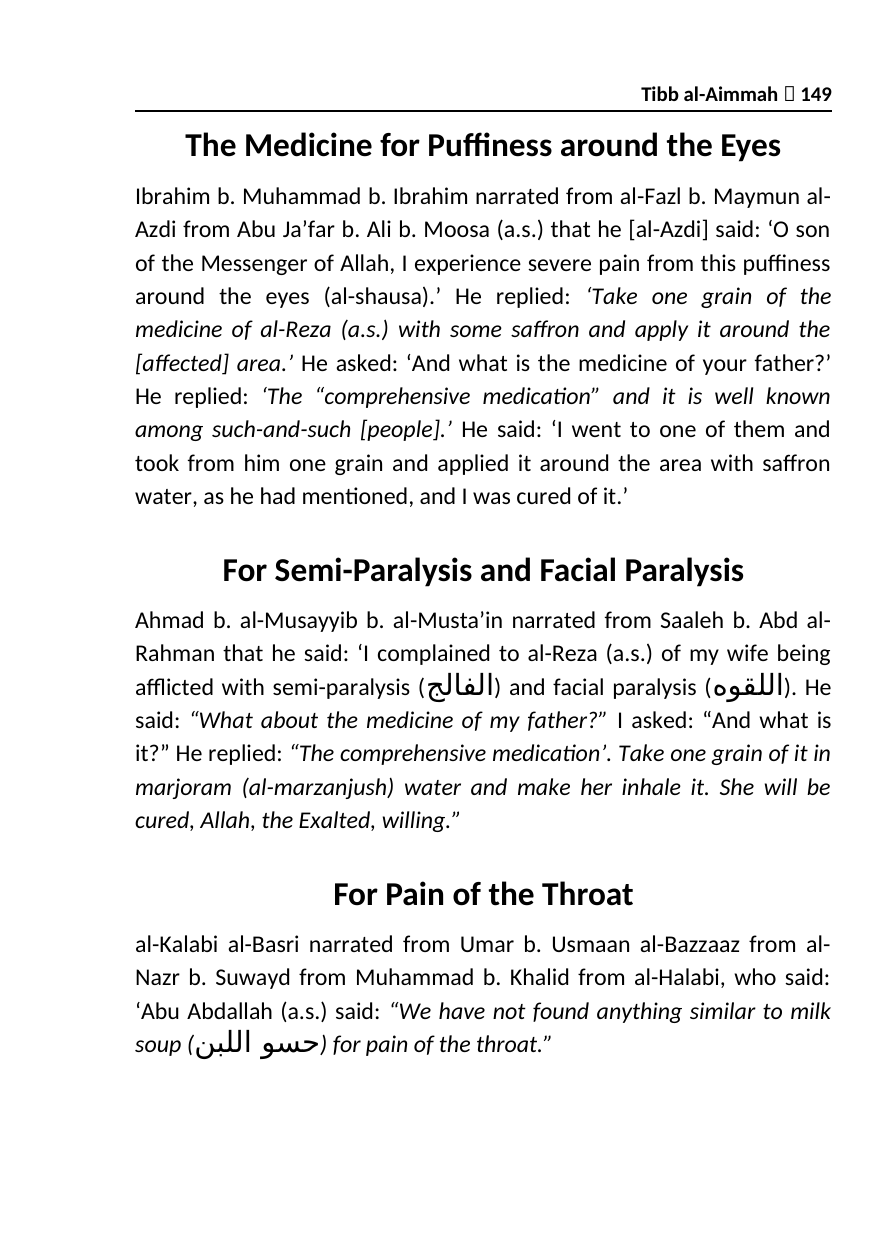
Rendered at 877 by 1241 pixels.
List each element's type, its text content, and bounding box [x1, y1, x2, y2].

subtitle For Pain of the Throat [135, 873, 832, 913]
text Ibrahim b. Muhammad b. Ibrahim narrated from al-Fazl b. Maymun al-Azdi from Abu Ja’far b. Ali b. Moosa (a.s.) that he [al-Azdi] said: ‘O son of the Messenger of Allah, I experience severe pain from this puffiness around the eyes (al-shausa).’ He replied: ‘Take one grain of the medicine of al-Reza (a.s.) with some saffron and apply it around the [affected] area.’ He asked: ‘And what is the medicine of your father?’ He replied: ‘The “comprehensive medication” and it is well known among such-and-such [people].’ He said: ‘I went to one of them and took from him one grain and applied it around the area with saffron water, as he had mentioned, and I was cured of it.’ [135, 178, 832, 511]
subtitle For Semi-Paralysis and Facial Paralysis [135, 548, 832, 589]
subtitle The Medicine for Puffiness around the Eyes [135, 124, 832, 165]
text Ahmad b. al-Musayyib b. al-Musta’in narrated from Saaleh b. Abd al-Rahman that he said: ‘I complained to al-Reza (a.s.) of my wife being afflicted with semi-paralysis (الفالج) and facial paralysis (اللقوه). He said: “What about the medicine of my father?” I asked: “And what is it?” He replied: “The comprehensive medication’. Take one grain of it in marjoram (al-marzanjush) water and make her inhale it. She will be cured, Allah, the Exalted, willing.” [135, 602, 832, 835]
text al-Kalabi al-Basri narrated from Umar b. Usmaan al-Bazzaaz from al-Nazr b. Suwayd from Muhammad b. Khalid from al-Halabi, who said: ‘Abu Abdallah (a.s.) said: “We have not found anything similar to milk soup (حسو اللبن) for pain of the throat.” [135, 926, 832, 1059]
